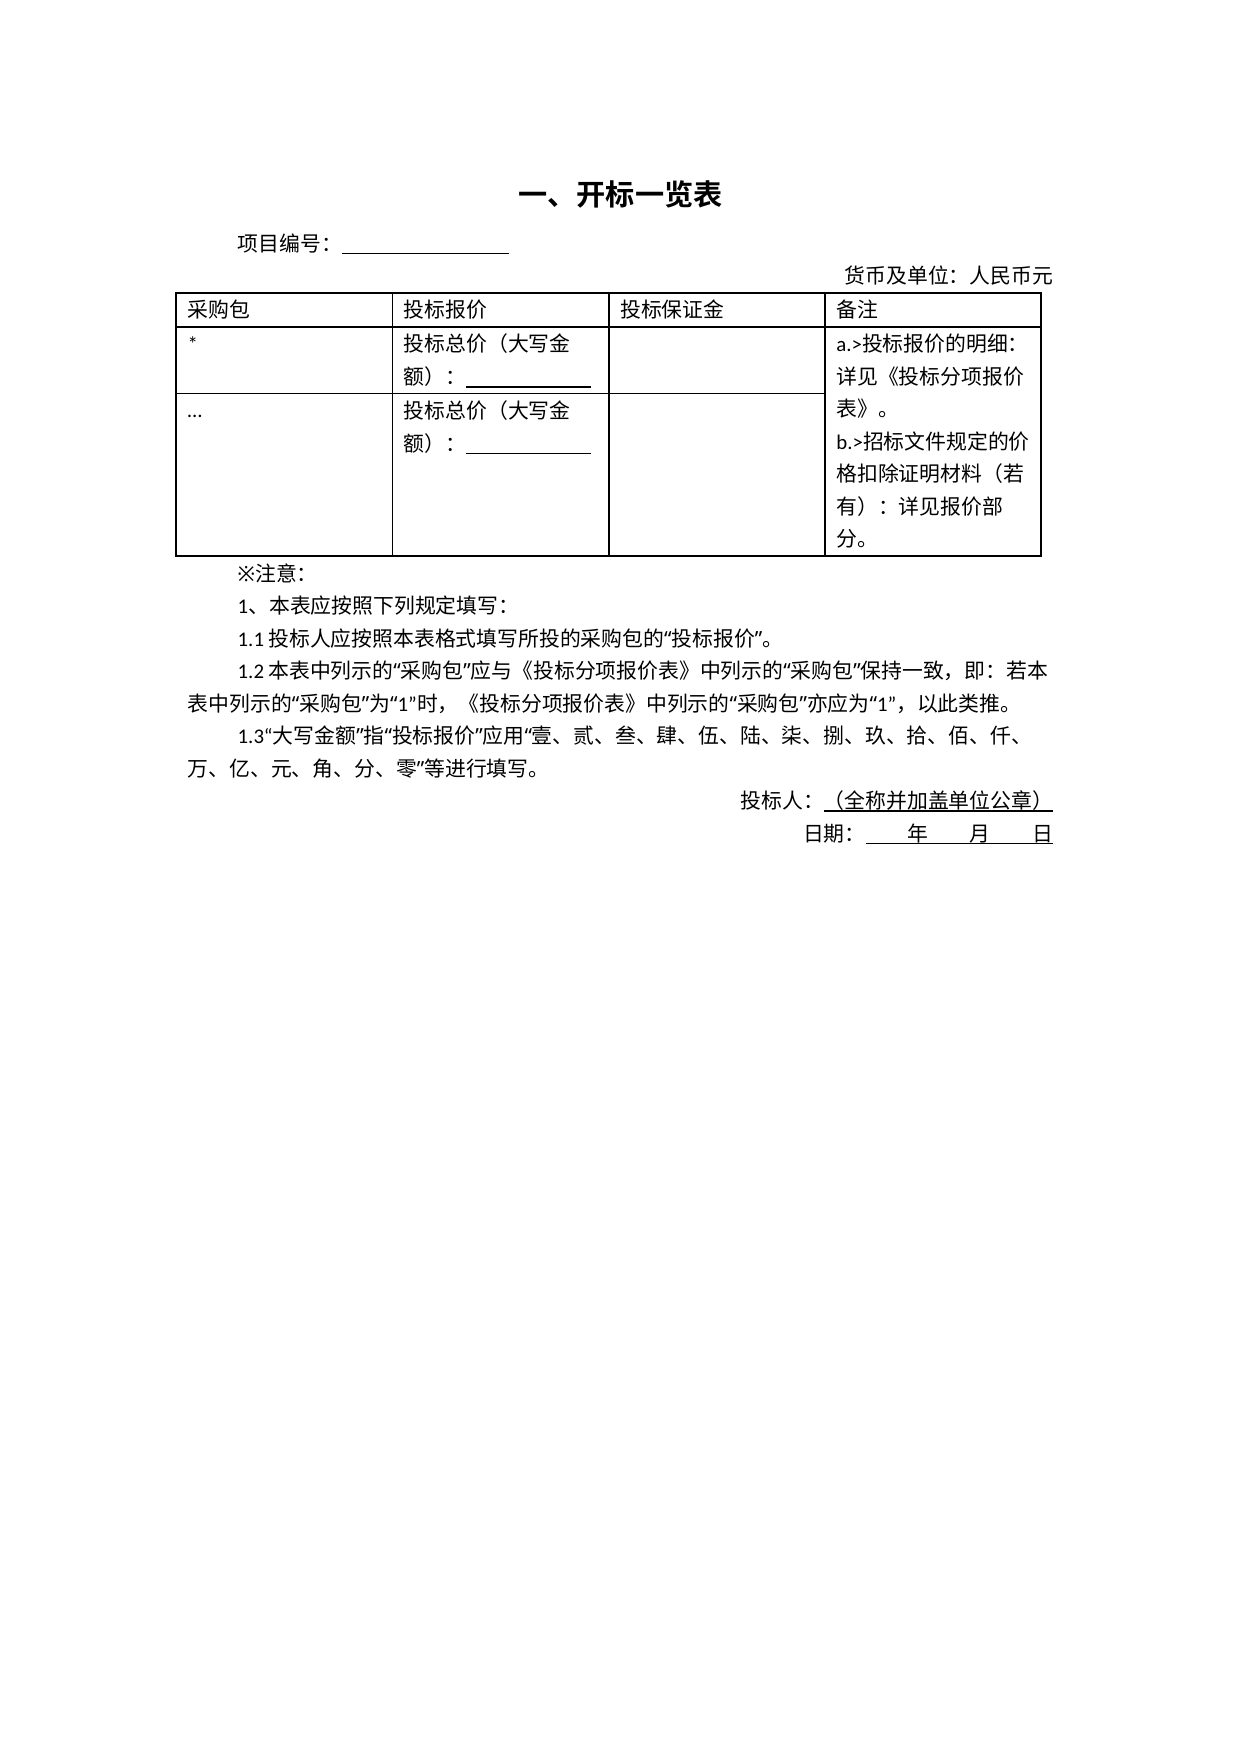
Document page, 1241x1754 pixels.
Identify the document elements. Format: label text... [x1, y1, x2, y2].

text 1.3“大写金额”指“投标报价”应用“壹、贰、叁、肆、伍、陆、柒、捌、玖、拾、佰、仟、万、亿、元、角、分、零”等进行填写。 [187, 719, 1053, 784]
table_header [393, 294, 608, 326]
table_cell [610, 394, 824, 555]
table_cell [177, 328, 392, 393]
text 1.1投标人应按照本表格式填写所投的采购包的“投标报价”。 [187, 622, 1053, 654]
text 货币及单位：人民币元 [187, 259, 1053, 292]
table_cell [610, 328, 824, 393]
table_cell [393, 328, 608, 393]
text 投标人：（全称并加盖单位公章） [187, 784, 1053, 817]
text 项目编号： [187, 227, 1053, 259]
text 一、开标一览表 [187, 162, 1053, 227]
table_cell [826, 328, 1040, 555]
text ※注意： [187, 557, 1053, 589]
text 1.2本表中列示的“采购包”应与《投标分项报价表》中列示的“采购包”保持一致，即：若本表中列示的“采购包”为“1”时，《投标分项报价表》中列示的“采购包”亦应为“1”，以此类推。 [187, 654, 1053, 719]
text 1、本表应按照下列规定填写： [187, 589, 1053, 622]
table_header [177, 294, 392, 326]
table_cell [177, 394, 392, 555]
text 日期： 年 月 日 [187, 817, 1053, 849]
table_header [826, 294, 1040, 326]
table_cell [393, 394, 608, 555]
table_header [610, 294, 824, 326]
